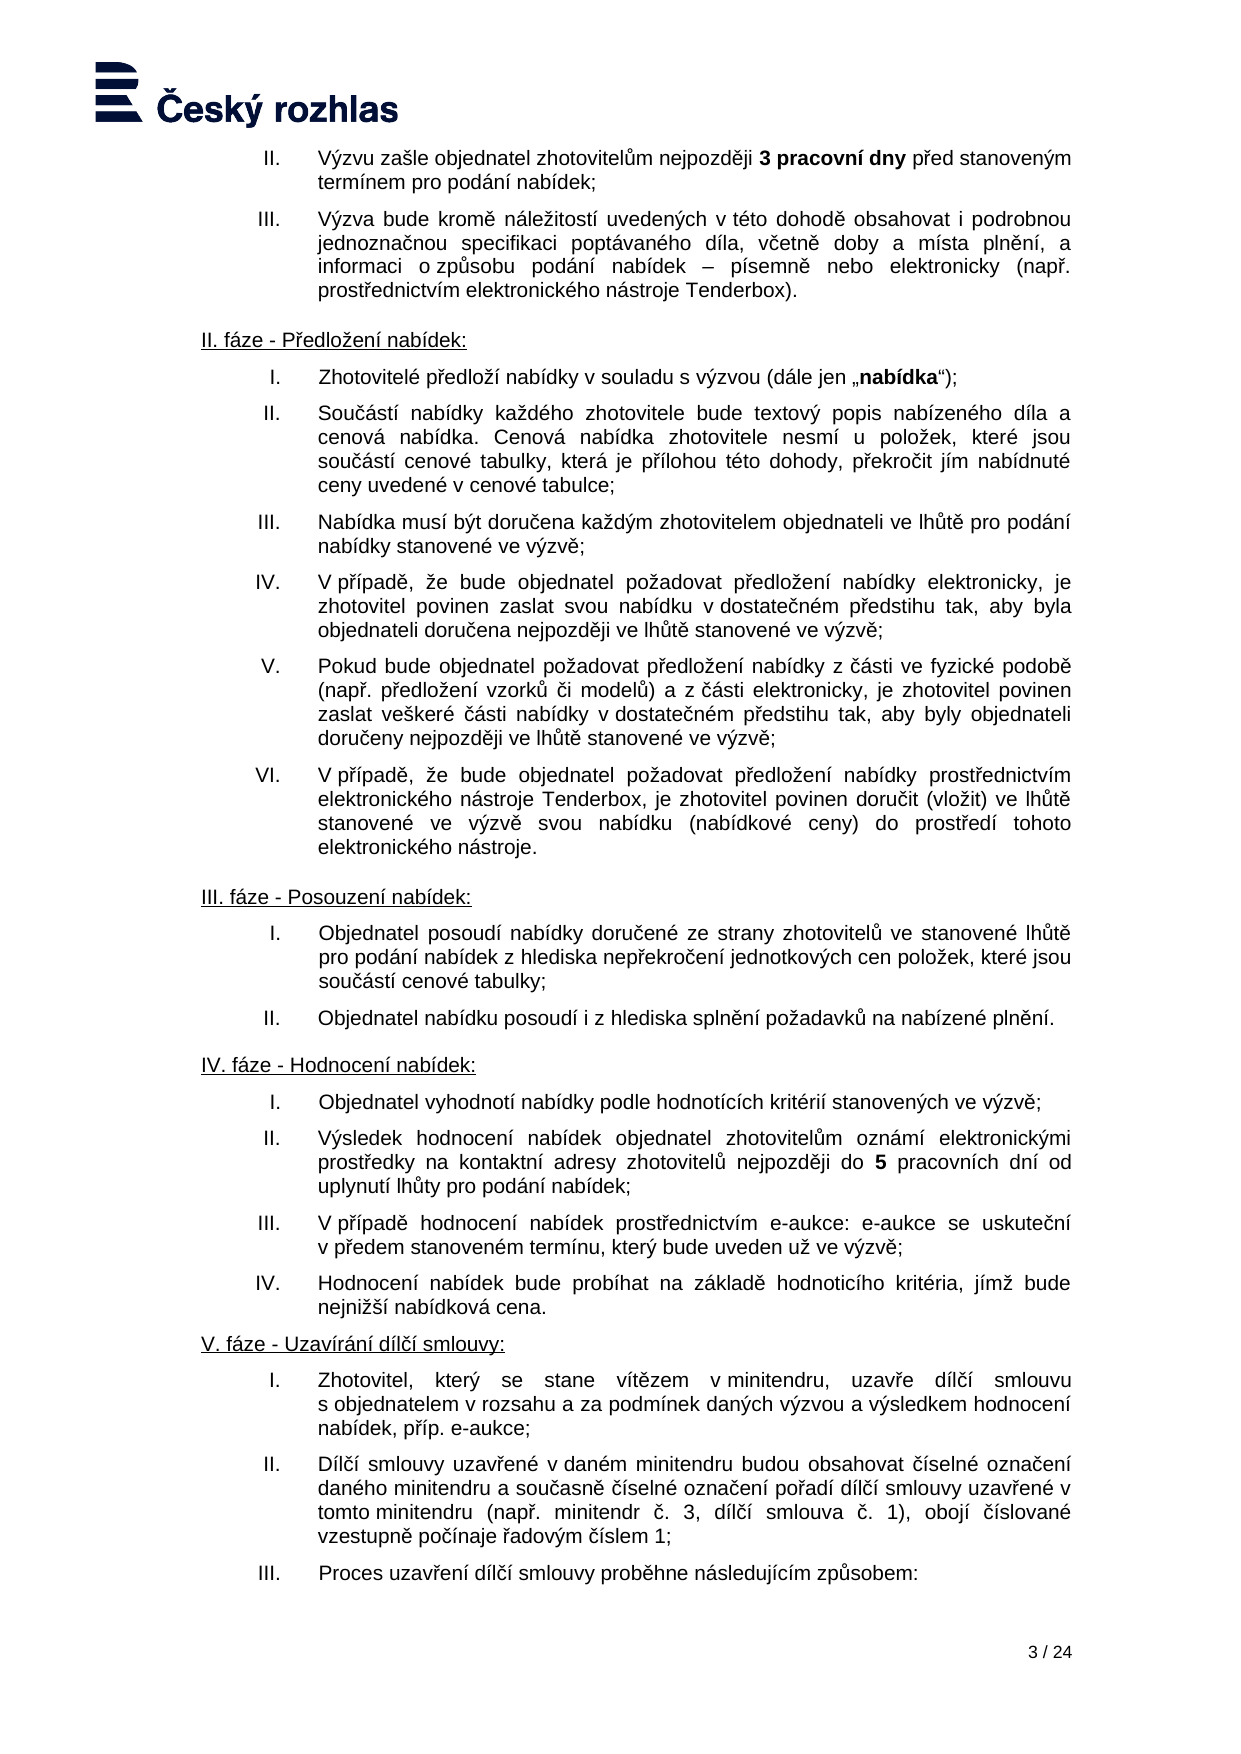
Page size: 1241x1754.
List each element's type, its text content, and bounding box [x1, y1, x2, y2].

list Zhotovitel, který se stane vítězem v minitendru, uzavře dílčí smlouvu s objednatelem v rozsahu a za podmínek daných výzvou a výsledkem hodnocení nabídek, příp. e-aukce; [281, 1368, 1072, 1440]
list Objednatel posoudí nabídky doručené ze strany zhotovitelů ve stanovené lhůtě pro podání nabídek z hlediska nepřekročení jednotkových cen položek, které jsou součástí cenové tabulky; [281, 921, 1072, 993]
list Hodnocení nabídek bude probíhat na základě hodnoticího kritéria, jímž bude nejnižší nabídková cena. [281, 1271, 1072, 1319]
list Pokud bude objednatel požadovat předložení nabídky z části ve fyzické podobě (např. předložení vzorků či modelů) a z části elektronicky, je zhotovitel povinen zaslat veškeré části nabídky v dostatečném předstihu tak, aby byly objednateli doručeny nejpozději ve lhůtě stanovené ve výzvě; [281, 654, 1072, 750]
list Zhotovitelé předloží nabídky v souladu s výzvou (dále jen „nabídka“); [281, 365, 1072, 389]
text II. fáze - Předložení nabídek: [201, 328, 1072, 352]
list Součástí nabídky každého zhotovitele bude textový popis nabízeného díla a cenová nabídka. Cenová nabídka zhotovitele nesmí u položek, které jsou součástí cenové tabulky, která je přílohou této dohody, překročit jím nabídnuté ceny uvedené v cenové tabulce; [281, 401, 1072, 497]
list V případě, že bude objednatel požadovat předložení nabídky prostřednictvím elektronického nástroje Tenderbox, je zhotovitel povinen doručit (vložit) ve lhůtě stanovené ve výzvě svou nabídku (nabídkové ceny) do prostředí tohoto elektronického nástroje. [281, 763, 1072, 858]
list Nabídka musí být doručena každým zhotovitelem objednateli ve lhůtě pro podání nabídky stanovené ve výzvě; [281, 509, 1072, 557]
list Objednatel nabídku posoudí i z hlediska splnění požadavků na nabízené plnění. [281, 1005, 1072, 1029]
list V případě, že bude objednatel požadovat předložení nabídky elektronicky, je zhotovitel povinen zaslat svou nabídku v dostatečném předstihu tak, aby byla objednateli doručena nejpozději ve lhůtě stanovené ve výzvě; [281, 570, 1072, 642]
list Dílčí smlouvy uzavřené v daném minitendru budou obsahovat číselné označení daného minitendru a současně číselné označení pořadí dílčí smlouvy uzavřené v tomto minitendru (např. minitendr č. 3, dílčí smlouva č. 1), obojí číslované vzestupně počínaje řadovým číslem 1; [281, 1452, 1072, 1548]
text V. fáze - Uzavírání dílčí smlouvy: [201, 1331, 1072, 1355]
picture [95, 62, 398, 128]
text IV. fáze - Hodnocení nabídek: [201, 1053, 1072, 1077]
list Výzva bude kromě náležitostí uvedených v této dohodě obsahovat i podrobnou jednoznačnou specifikaci poptávaného díla, včetně doby a místa plnění, a informaci o způsobu podání nabídek – písemně nebo elektronicky (např. prostřednictvím elektronického nástroje Tenderbox). [281, 206, 1072, 302]
text III. fáze - Posouzení nabídek: [201, 884, 1072, 908]
list V případě hodnocení nabídek prostřednictvím e-aukce: e-aukce se uskuteční v předem stanoveném termínu, který bude uveden už ve výzvě; [281, 1211, 1072, 1258]
list Výzvu zašle objednatel zhotovitelům nejpozději 3 pracovní dny před stanoveným termínem pro podání nabídek; [281, 146, 1072, 194]
list Proces uzavření dílčí smlouvy proběhne následujícím způsobem: [281, 1561, 1072, 1584]
list Výsledek hodnocení nabídek objednatel zhotovitelům oznámí elektronickými prostředky na kontaktní adresy zhotovitelů nejpozději do 5 pracovních dní od uplynutí lhůty pro podání nabídek; [281, 1126, 1072, 1198]
list Objednatel vyhodnotí nabídky podle hodnotících kritérií stanovených ve výzvě; [281, 1090, 1072, 1114]
